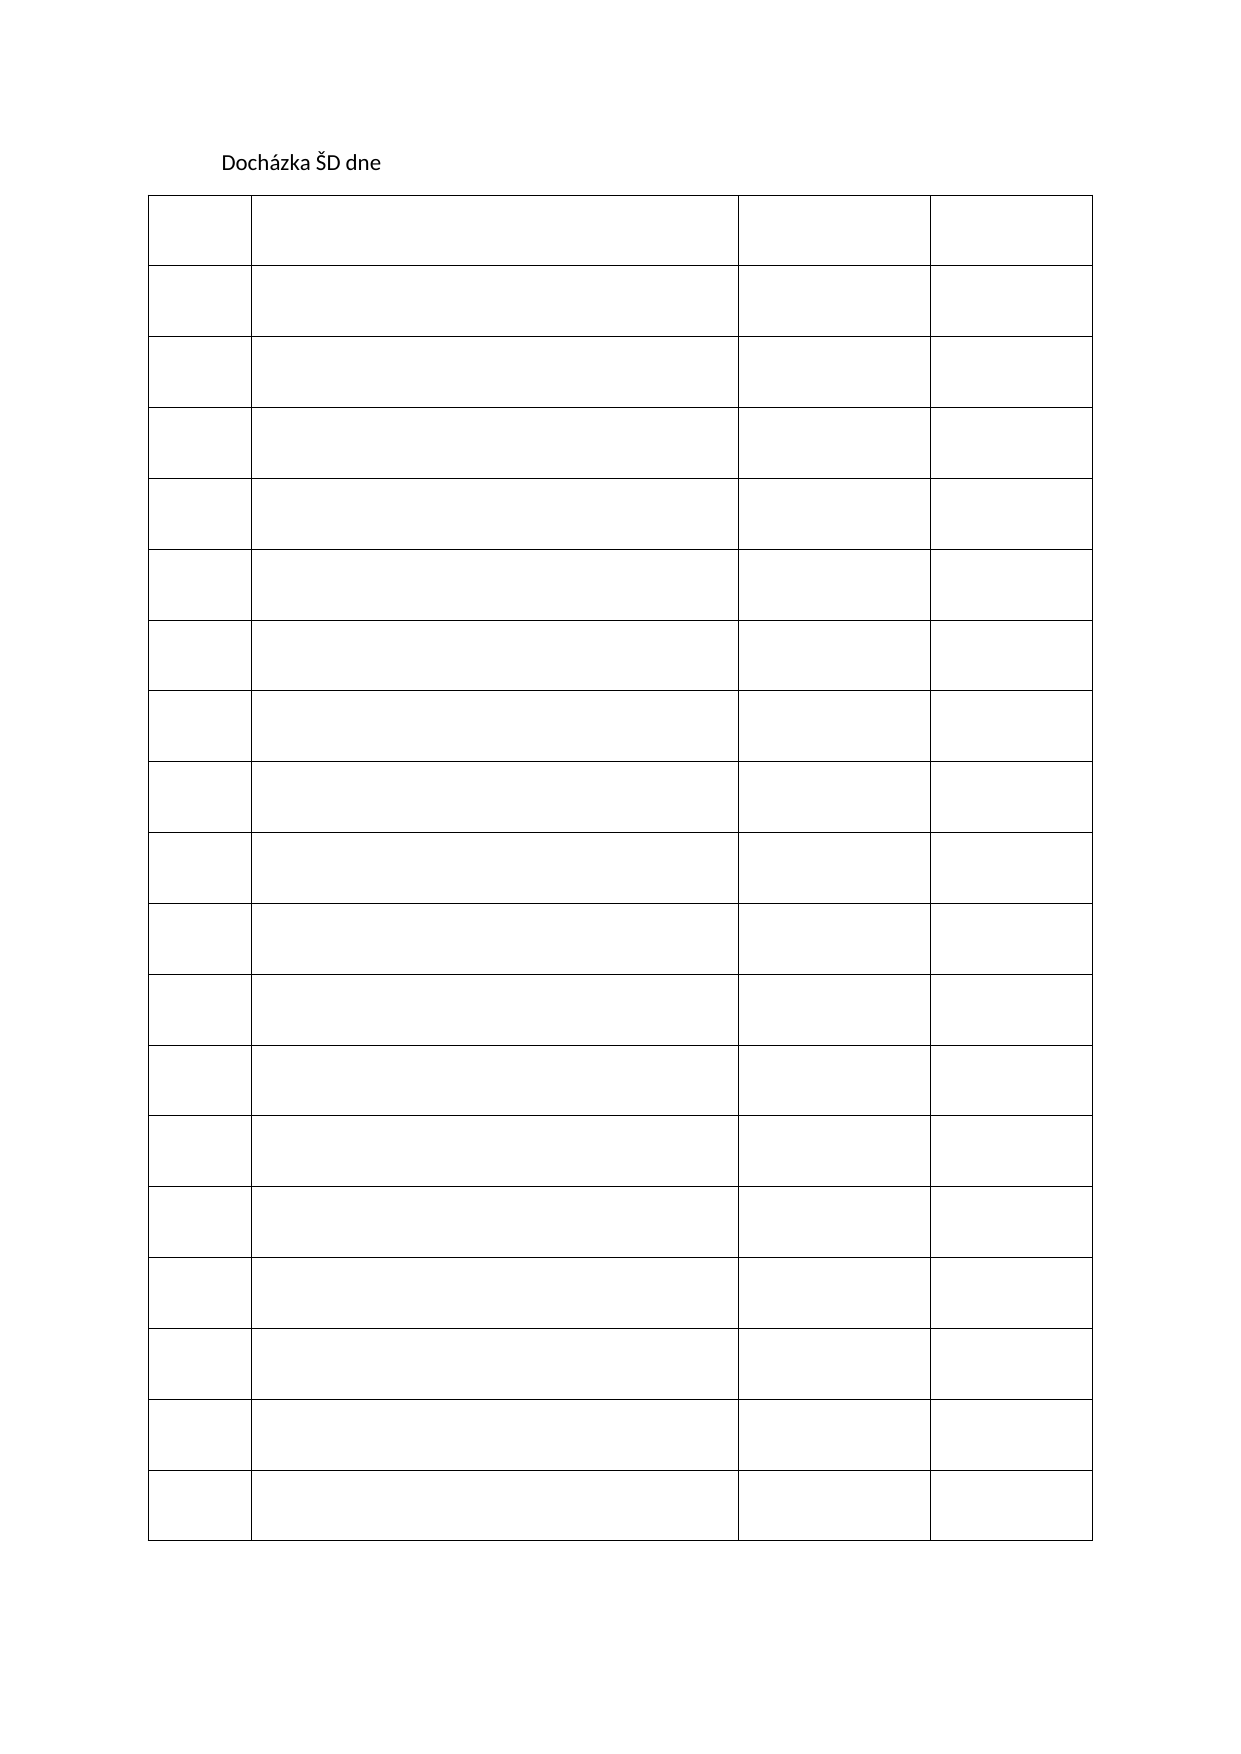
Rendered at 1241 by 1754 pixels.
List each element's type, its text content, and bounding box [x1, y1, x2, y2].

table_cell [931, 1400, 1092, 1469]
table_cell [149, 408, 251, 478]
table_cell [739, 621, 930, 690]
table_cell [252, 1400, 738, 1469]
table_cell [252, 975, 738, 1044]
table_cell [931, 975, 1092, 1044]
table_cell [149, 266, 251, 336]
table_header [931, 196, 1092, 265]
table_cell [739, 1258, 930, 1328]
table_cell [252, 691, 738, 761]
table_header [739, 196, 930, 265]
table_cell [252, 621, 738, 690]
text Docházka ŠD dne [148, 148, 1093, 176]
table_cell [739, 1187, 930, 1257]
table_cell [931, 1046, 1092, 1115]
table_cell [931, 1187, 1092, 1257]
table_cell [931, 479, 1092, 549]
table_cell [739, 1046, 930, 1115]
table_cell [739, 479, 930, 549]
table_cell [252, 904, 738, 974]
table_cell [252, 833, 738, 903]
table_cell [931, 621, 1092, 690]
table_cell [931, 1116, 1092, 1186]
table_cell [252, 1258, 738, 1328]
table_cell [149, 1258, 251, 1328]
table_cell [149, 975, 251, 1044]
table_cell [739, 833, 930, 903]
table_cell [252, 266, 738, 336]
table_cell [149, 1400, 251, 1469]
table_cell [931, 550, 1092, 619]
table_header [252, 196, 738, 265]
table_cell [739, 1471, 930, 1540]
table_header [149, 196, 251, 265]
table_cell [739, 1329, 930, 1399]
table_cell [739, 975, 930, 1044]
table_cell [149, 1471, 251, 1540]
table_cell [252, 762, 738, 832]
table_cell [149, 904, 251, 974]
table_cell [931, 904, 1092, 974]
table_cell [252, 1471, 738, 1540]
table_cell [739, 691, 930, 761]
table_cell [149, 1187, 251, 1257]
table_cell [252, 550, 738, 619]
table_cell [931, 762, 1092, 832]
table_cell [252, 337, 738, 407]
table_cell [739, 408, 930, 478]
table_cell [931, 1471, 1092, 1540]
table_cell [149, 833, 251, 903]
table_cell [739, 550, 930, 619]
table_cell [931, 833, 1092, 903]
table_cell [931, 408, 1092, 478]
table_cell [149, 337, 251, 407]
table_cell [739, 266, 930, 336]
table_cell [931, 1329, 1092, 1399]
table_cell [931, 691, 1092, 761]
table_cell [149, 1046, 251, 1115]
table_cell [252, 1116, 738, 1186]
table_cell [252, 1329, 738, 1399]
table_cell [931, 337, 1092, 407]
table_cell [149, 621, 251, 690]
table_cell [149, 1116, 251, 1186]
table_cell [252, 1046, 738, 1115]
table_cell [739, 1400, 930, 1469]
table_cell [252, 408, 738, 478]
table_cell [739, 762, 930, 832]
table_cell [149, 762, 251, 832]
table_cell [739, 337, 930, 407]
table_cell [149, 550, 251, 619]
table_cell [739, 1116, 930, 1186]
table_cell [149, 691, 251, 761]
table_cell [931, 266, 1092, 336]
table_cell [739, 904, 930, 974]
table_cell [252, 479, 738, 549]
table_cell [149, 479, 251, 549]
table_cell [931, 1258, 1092, 1328]
table_cell [149, 1329, 251, 1399]
table_cell [252, 1187, 738, 1257]
